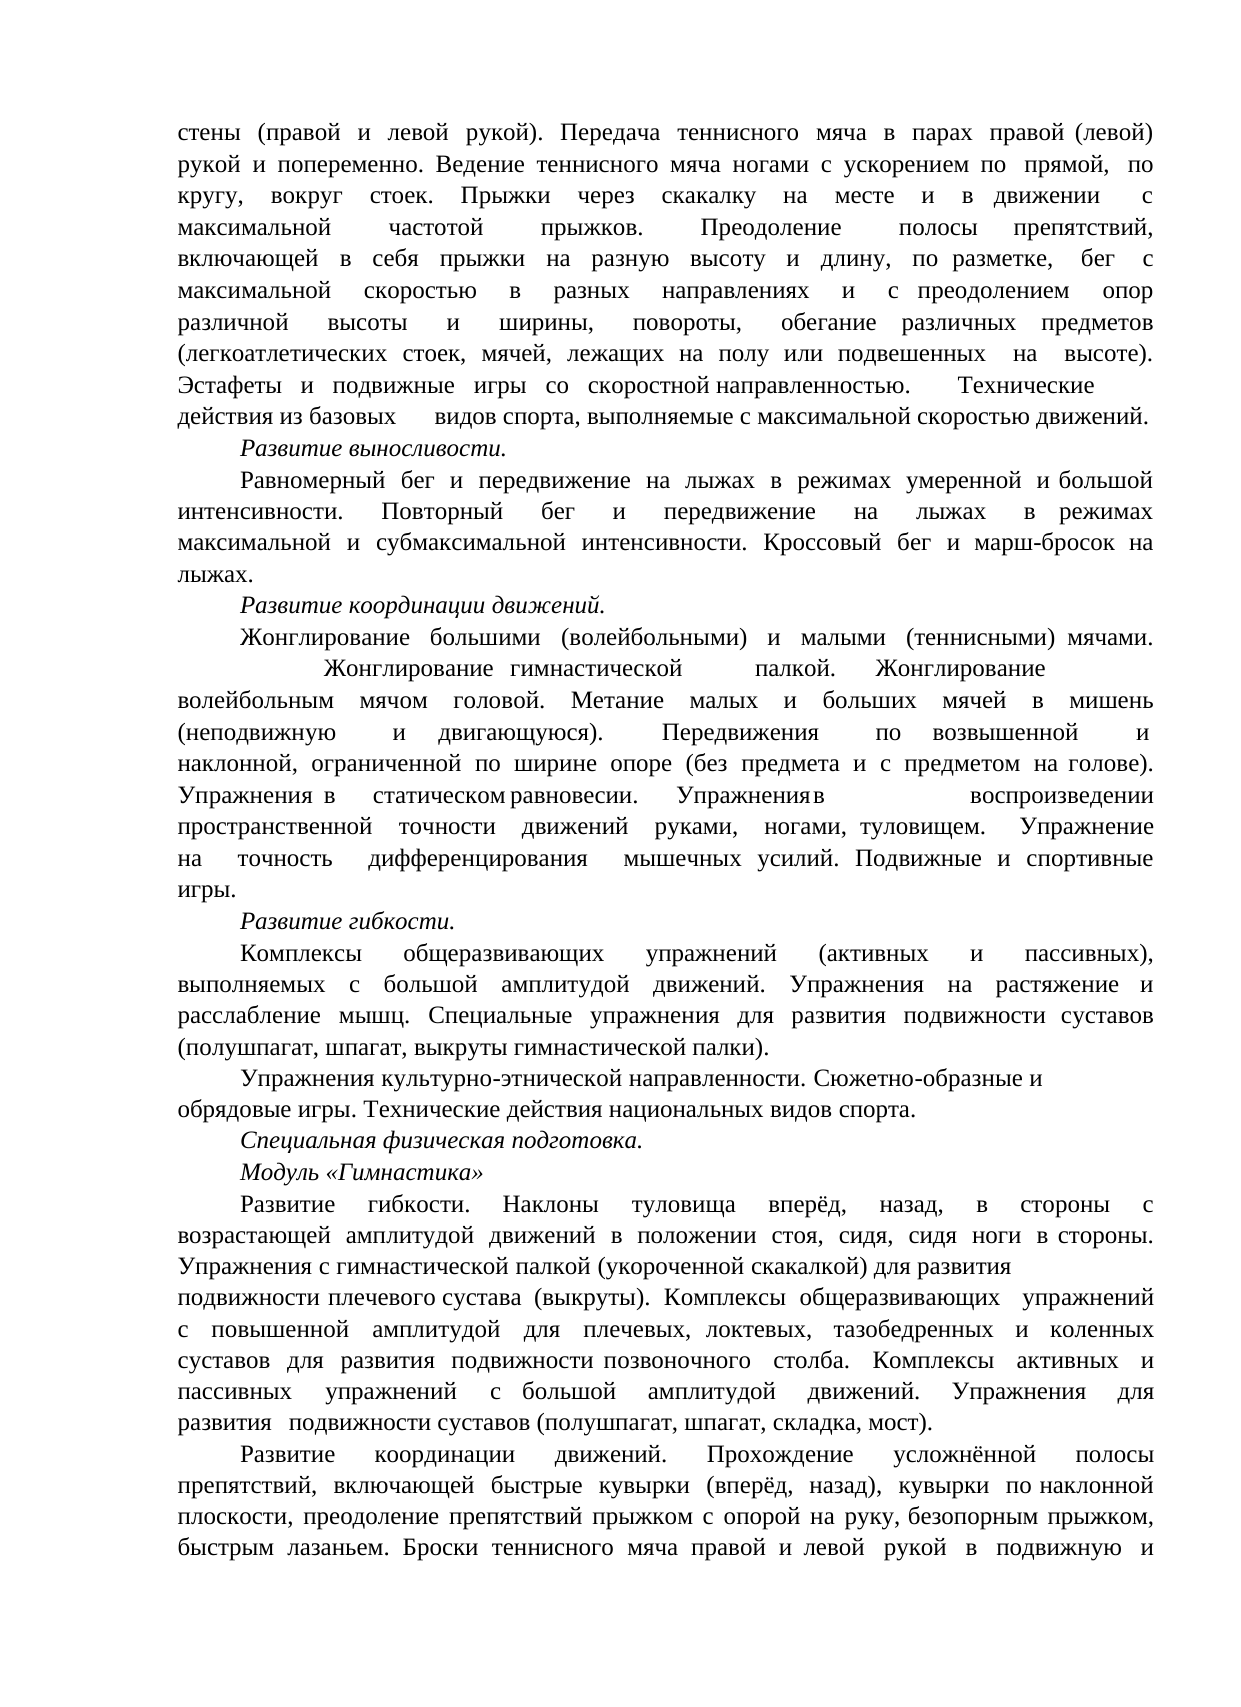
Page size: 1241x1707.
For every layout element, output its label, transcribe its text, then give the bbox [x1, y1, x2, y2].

text Развитие выносливости. [240, 433, 1154, 462]
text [177, 1439, 1154, 1561]
text Равномерный бег и передвижение на лыжах в режимах умеренной и большой интенсивности. Повторный бег и передвижение на лыжах в режимах максимальной и субмаксимальной интенсивности. Кроссовый бег и марш-бросок на лыжах. [177, 465, 1153, 587]
text Развитие гибкости. Наклоны туловища вперёд, назад, в стороны с возрастающей амплитудой движений в положении стоя, сидя, сидя ноги в стороны. Упражнения с гимнастической палкой (укороченной скакалкой) для развития [177, 1189, 1154, 1280]
text стены (правой и левой рукой). Передача теннисного мяча в парах правой (левой) рукой и попеременно. Ведение теннисного мяча ногами с ускорением по прямой, по кругу, вокруг стоек. Прыжки через скакалку на месте и в движении с максимальной частотой прыжков. Преодоление полосы препятствий, включающей в себя прыжки на разную высоту и длину, по разметке, бег с максимальной скоростью в разных направлениях и с преодолением опор различной высоты и ширины, повороты, обегание различных предметов (легкоатлетических стоек, мячей, лежащих на полу или подвешенных на высоте). Эстафеты и подвижные игры со скоростной направленностью. Технические [177, 117, 1154, 398]
text действия из базовых видов спорта, выполняемые с максимальной скоростью движений. [177, 401, 1154, 430]
text Жонглирование большими (волейбольными) и малыми (теннисными) мячами. Жонглирование гимнастической палкой. Жонглирование волейбольным мячом головой. Метание малых и больших мячей в мишень (неподвижную и двигающуюся). Передвижения по возвышенной и наклонной, ограниченной по ширине опоре (без предмета и с предметом на голове). Упражнения в статическом равновесии. Упражнения в воспроизведении пространственной точности движений руками, ногами, туловищем. Упражнение на точность дифференцирования мышечных усилий. Подвижные и спортивные игры. [177, 622, 1154, 903]
text Упражнения культурно-этнической направленности. Сюжетно-образные и обрядовые игры. Технические действия национальных видов спорта. [177, 1063, 1159, 1123]
text Комплексы общеразвивающих упражнений (активных и пассивных), выполняемых с большой амплитудой движений. Упражнения на растяжение и расслабление мышц. Специальные упражнения для развития подвижности суставов (полушпагат, шпагат, выкруты гимнастической палки). [177, 938, 1154, 1061]
text Специальная физическая подготовка. Модуль «Гимнастика» [240, 1126, 718, 1186]
text Развитие координации движений. [240, 590, 1154, 619]
text Развитие гибкости. [240, 906, 1154, 935]
text подвижности плечевого сустава (выкруты). Комплексы общеразвивающих упражнений с повышенной амплитудой для плечевых, локтевых, тазобедренных и коленных суставов для развития подвижности позвоночного столба. Комплексы активных и пассивных упражнений с большой амплитудой движений. Упражнения для развития подвижности суставов (полушпагат, шпагат, складка, мост). [177, 1282, 1154, 1436]
